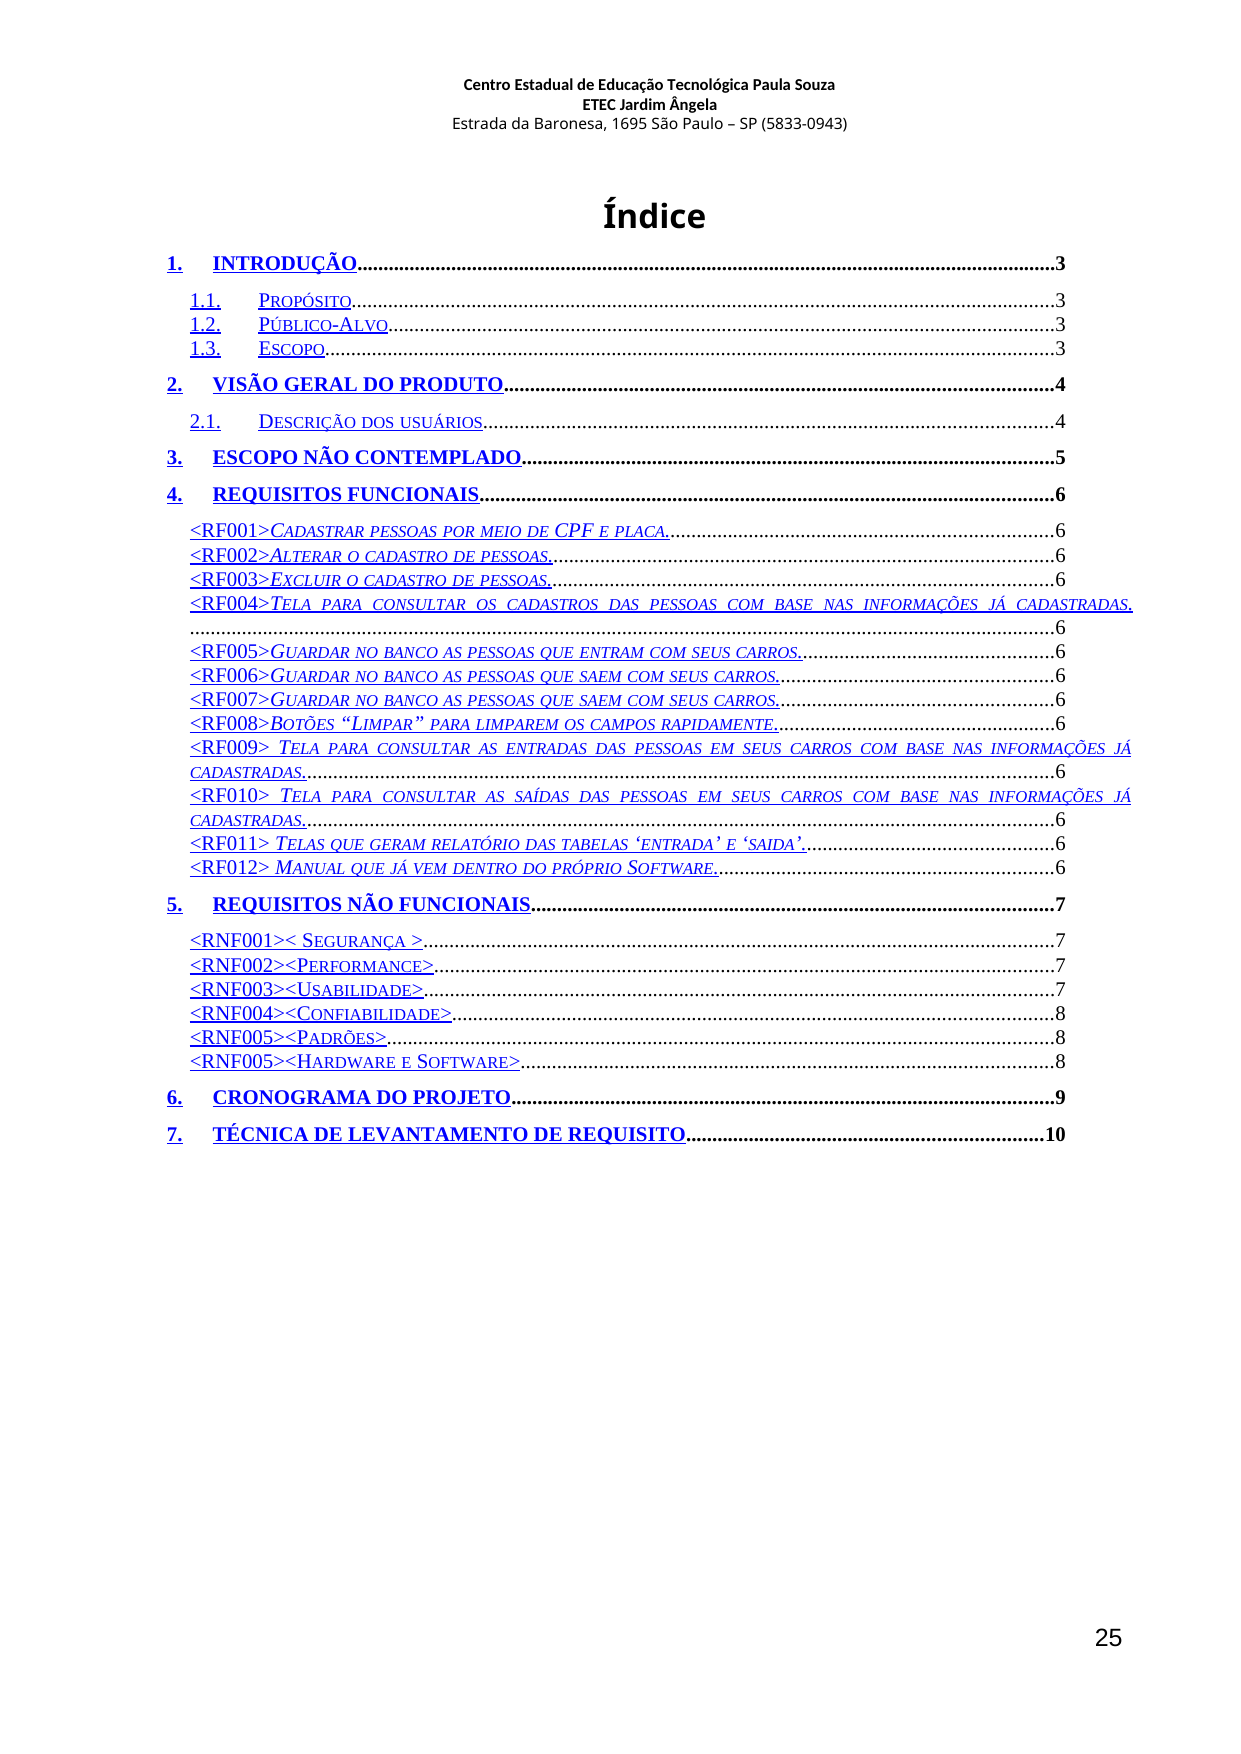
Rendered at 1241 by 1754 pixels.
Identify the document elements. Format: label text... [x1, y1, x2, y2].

text <RNF005><Hardware e Software> 8 [189, 1049, 1134, 1073]
text <RNF005><Padrões> 8 [189, 1025, 1134, 1049]
text <RNF002><Performance> 7 [189, 952, 1134, 977]
text <RF012> Manual que já vem dentro do próprio Software. 6 [189, 855, 1134, 879]
text <RF005>Guardar no banco as pessoas que entram com seus carros. 6 [189, 639, 1134, 663]
text <RF008>Botões “Limpar” para limparem os campos rapidamente. 6 [189, 711, 1134, 735]
text <RF007>Guardar no banco as pessoas que saem com seus carros. 6 [189, 687, 1134, 711]
text <RF002>Alterar o cadastro de pessoas. 6 [189, 542, 1134, 567]
text <RNF004><Confiabilidade> 8 [189, 1001, 1134, 1025]
text <RF004>Tela para consultar os cadastros das pessoas com base nas informações já cadastradas. 6 [189, 591, 1134, 639]
text 2. Visão Geral do Produto 4 [167, 372, 1134, 396]
text <RF006>Guardar no banco as pessoas que saem com seus carros. 6 [189, 663, 1134, 687]
text 1.1. Propósito 3 [189, 287, 1134, 312]
text <RF010> Tela para consultar as saídas das pessoas em seus carros com base nas informações já cadastradas. 6 [189, 783, 1134, 831]
text 1. Introdução 3 [167, 251, 1134, 275]
text 1.3. Escopo 3 [189, 336, 1134, 360]
text 7. Técnica de Levantamento de Requisito 10 [167, 1122, 1134, 1146]
text 6. Cronograma do Projeto 9 [167, 1085, 1134, 1109]
text <RF001>Cadastrar pessoas por meio de CPF e placa. 6 [189, 518, 1134, 542]
text 1.2. Público-Alvo 3 [189, 312, 1134, 336]
text <RNF001>< Segurança > 7 [189, 928, 1134, 952]
text Índice [167, 193, 1134, 238]
text 5. Requisitos Não Funcionais 7 [167, 892, 1134, 916]
text 3. Escopo não contemplado 5 [167, 445, 1134, 469]
text <RF009> Tela para consultar as entradas das pessoas em seus carros com base nas informações já cadastradas. 6 [189, 735, 1134, 783]
text 2.1. Descrição dos usuários 4 [189, 409, 1134, 433]
text <RF011> Telas que geram relatório das tabelas ‘entrada’ e ‘saida’. 6 [189, 831, 1134, 855]
text <RF003>Excluir o cadastro de pessoas. 6 [189, 567, 1134, 591]
text 4. Requisitos Funcionais 6 [167, 482, 1134, 506]
text <RNF003><Usabilidade> 7 [189, 977, 1134, 1001]
